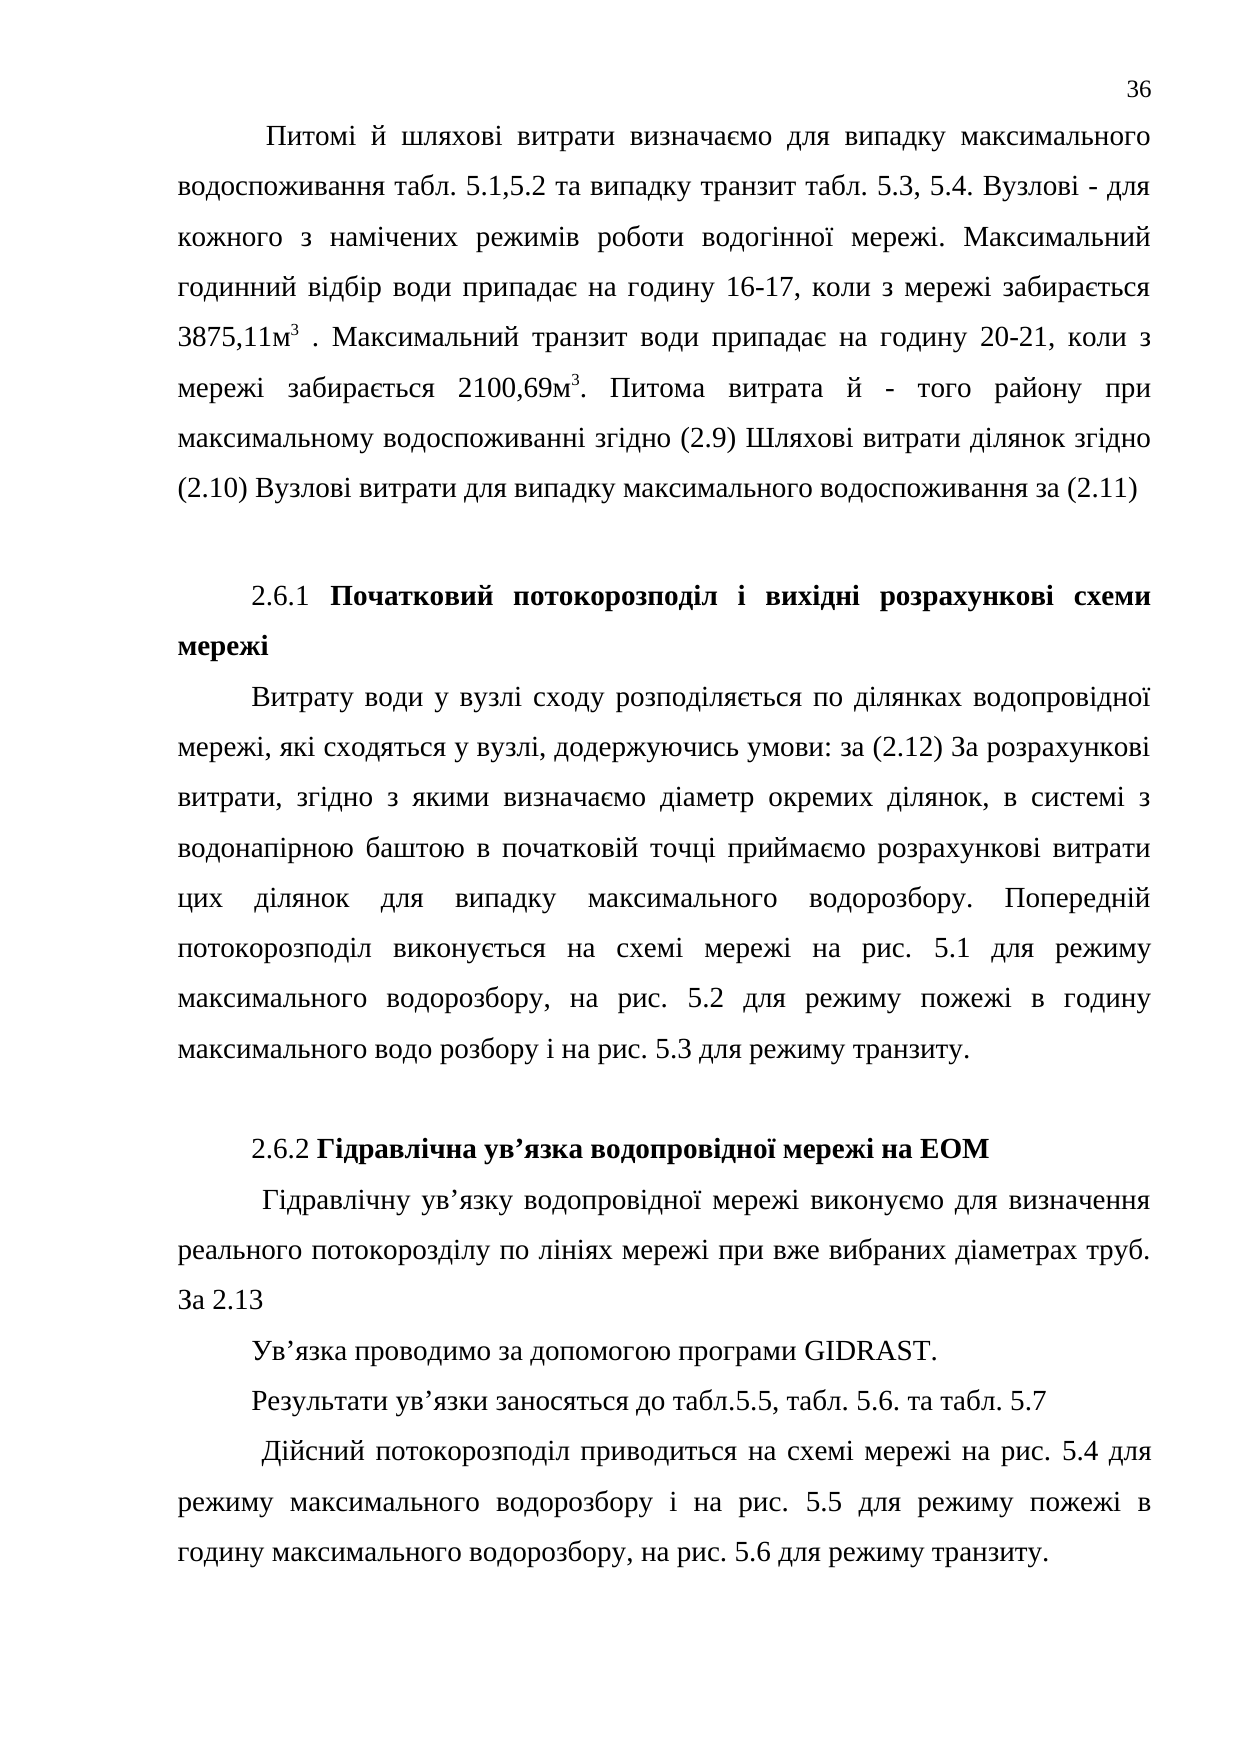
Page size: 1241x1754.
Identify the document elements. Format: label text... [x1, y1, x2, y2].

text Дійсний потокорозподіл приводиться на схемі мережі на рис. 5.4 для режиму максимального водорозбору і на рис. 5.5 для режиму пожежі в годину максимального водорозбору, на рис. 5.6 для режиму транзиту. [177, 1433, 1152, 1568]
text Гідравлічну ув’язку водопровідної мережі виконуємо для визначення реального потокорозділу по лініях мережі при вже вибраних діаметрах труб. За 2.13 [177, 1182, 1152, 1316]
text Питомі й шляхові витрати визначаємо для випадку максимального водоспоживання табл. 5.1,5.2 та випадку транзит табл. 5.3, 5.4. Вузлові - для кожного з намічених режимів роботи водогінної мережі. Максимальний годинний відбір води припадає на годину 16-17, коли з мережі забирається 3875,11м3 . Максимальний транзит води припадає на годину 20-21, коли з мережі забирається 2100,69м3. Питома витрата й - того району при максимальному водоспоживанні згідно (2.9) Шляхові витрати ділянок згідно (2.10) Вузлові витрати для випадку максимального водоспоживання за (2.11) [177, 118, 1152, 504]
text Ув’язка проводимо за допомогою програми GIDRAST. [177, 1333, 1152, 1366]
text 2.6.2 Гідравлічна ув’язка водопровідної мережі на ЕОМ [177, 1132, 1152, 1165]
text Витрату води у вузлі сходу розподіляється по ділянках водопровідної мережі, які сходяться у вузлі, додержуючись умови: за (2.12) За розрахункові витрати, згідно з якими визначаємо діаметр окремих ділянок, в системі з водонапірною баштою в початковій точці приймаємо розрахункові витрати цих ділянок для випадку максимального водорозбору. Попередній потокорозподіл виконується на схемі мережі на рис. 5.1 для режиму максимального водорозбору, на рис. 5.2 для режиму пожежі в годину максимального водо розбору і на рис. 5.3 для режиму транзиту. [177, 679, 1152, 1064]
text 2.6.1 Початковий потокорозподіл і вихідні розрахункові схеми мережі [177, 578, 1152, 662]
text Результати ув’язки заносяться до табл.5.5, табл. 5.6. та табл. 5.7 [177, 1383, 1152, 1417]
